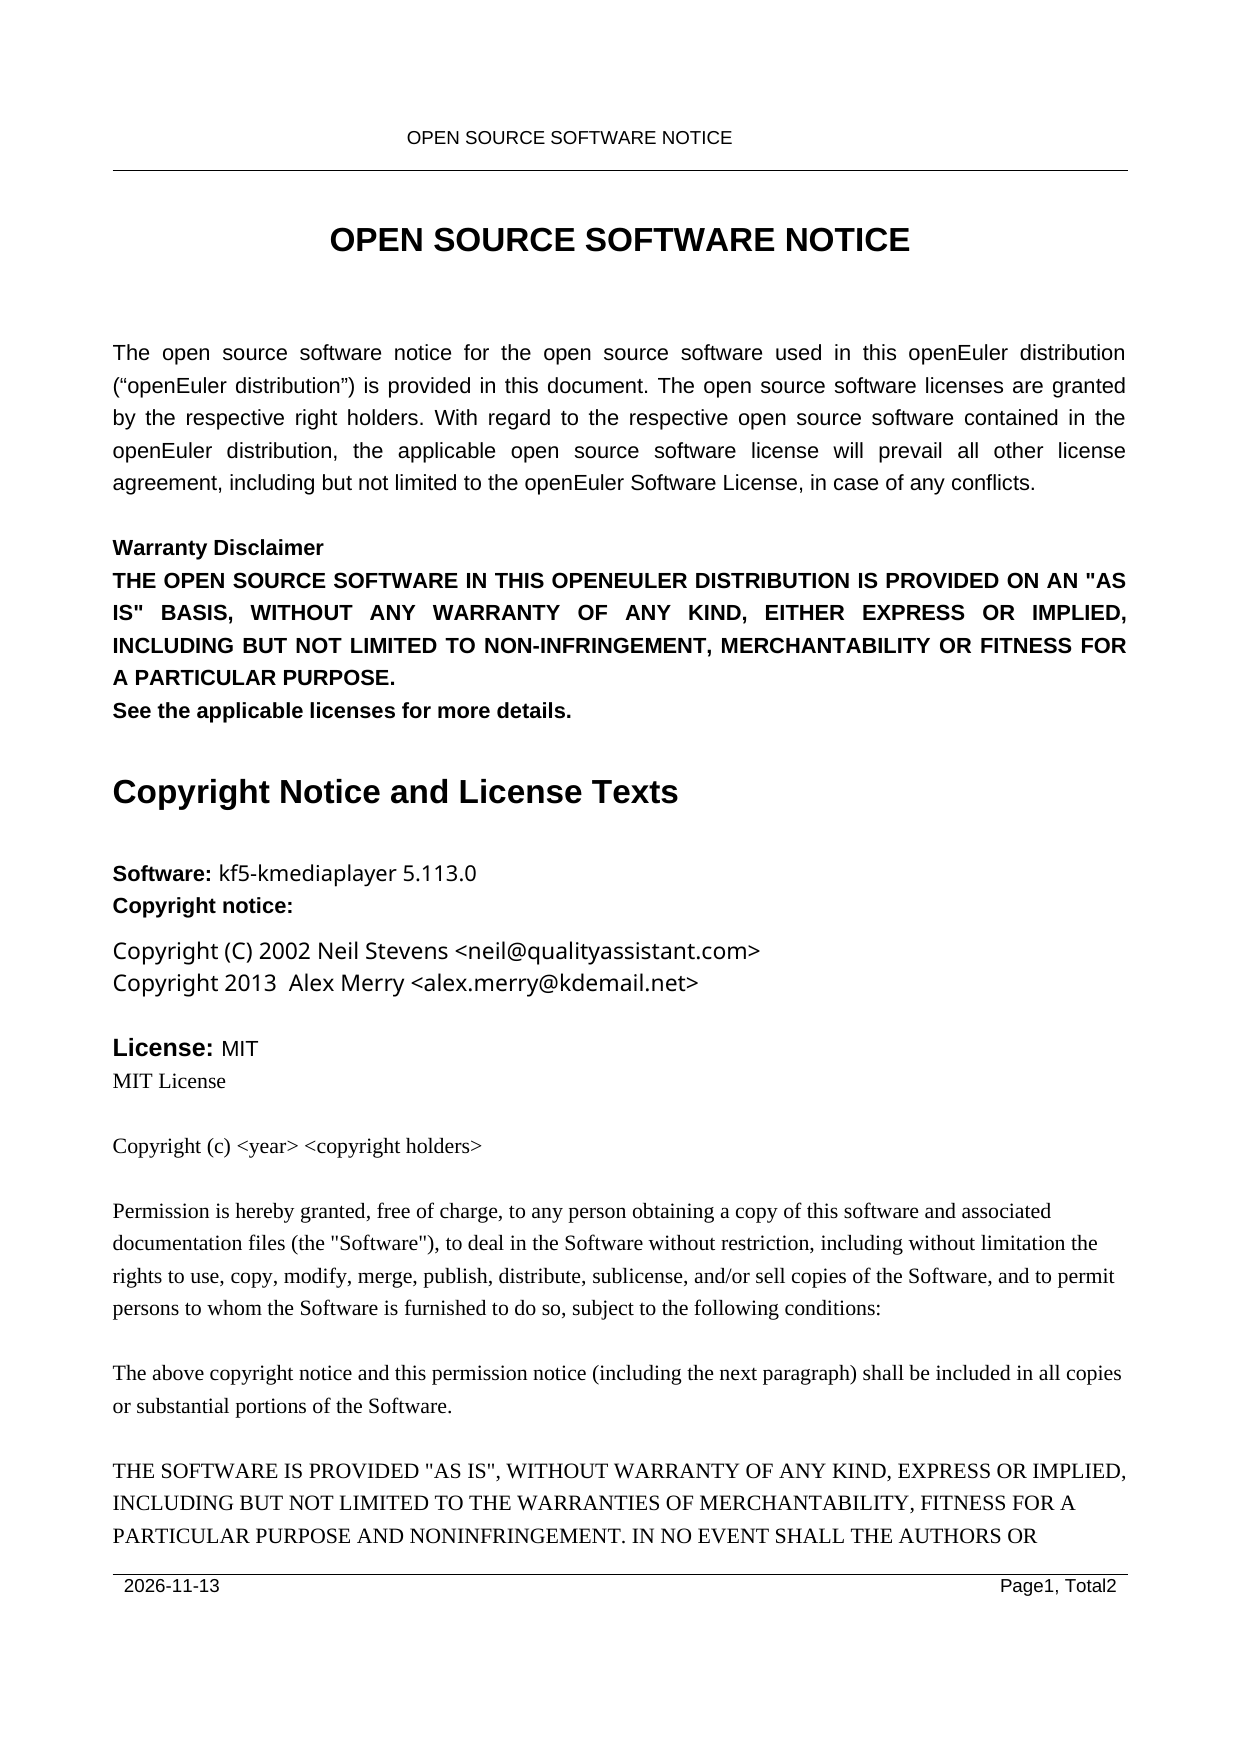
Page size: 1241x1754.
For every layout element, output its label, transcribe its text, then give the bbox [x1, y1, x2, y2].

text Warranty Disclaimer [112, 531, 1128, 564]
text OPEN SOURCE SOFTWARE NOTICE [112, 206, 1128, 271]
text The open source software notice for the open source software used in this openEuler distribution (“openEuler distribution”) is provided in this document. The open source software licenses are granted by the respective right holders. With regard to the respective open source software contained in the openEuler distribution, the applicable open source software license will prevail all other license agreement, including but not limited to the openEuler Software License, in case of any conflicts. [112, 336, 1128, 499]
text THE OPEN SOURCE SOFTWARE IN THIS OPENEULER DISTRIBUTION IS PROVIDED ON AN "AS IS" BASIS, WITHOUT ANY WARRANTY OF ANY KIND, EITHER EXPRESS OR IMPLIED, INCLUDING BUT NOT LIMITED TO NON-INFRINGEMENT, MERCHANTABILITY OR FITNESS FOR A PARTICULAR PURPOSE. See the applicable licenses for more details. [112, 564, 1128, 726]
title Software: kf5-kmediaplayer 5.113.0 [112, 856, 1128, 889]
text License: MIT [112, 1031, 1128, 1064]
text Copyright Notice and License Texts [112, 759, 1128, 824]
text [112, 1064, 1128, 1551]
text Copyright (C) 2002 Neil Stevens <neil@qualityassistant.com> Copyright 2013 Alex Merry <alex.merry@kdemail.net> [112, 934, 1128, 1031]
text Copyright notice: [112, 889, 1128, 921]
